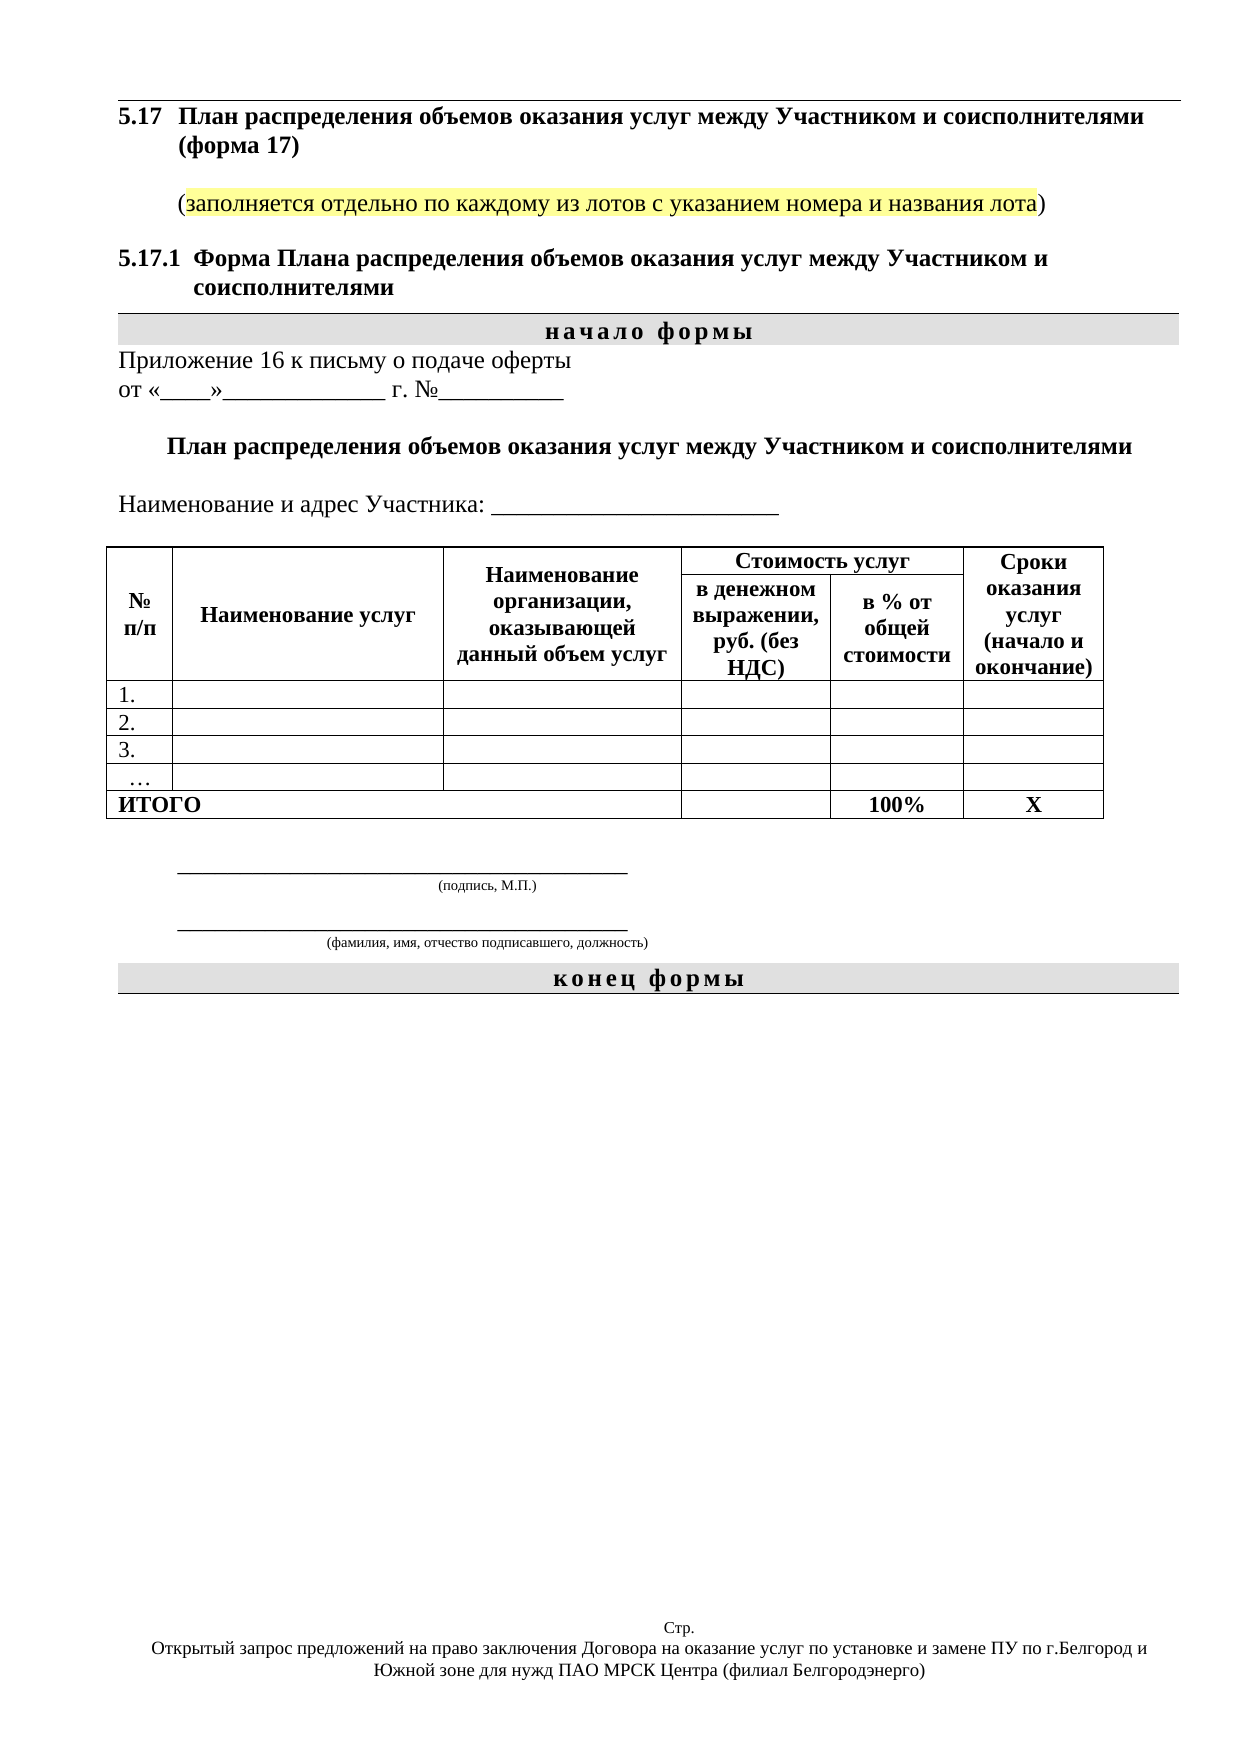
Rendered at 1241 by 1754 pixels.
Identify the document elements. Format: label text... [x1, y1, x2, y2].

subtitle План распределения объемов оказания услуг между Участником и соисполнителями (форма 17) [118, 101, 1181, 158]
table_cell [682, 709, 830, 735]
table_cell [964, 709, 1103, 735]
table_cell [964, 681, 1103, 708]
text План распределения объемов оказания услуг между Участником и соисполнителями [118, 431, 1181, 460]
table_cell [682, 736, 830, 762]
table_cell [964, 736, 1103, 762]
table_cell [107, 681, 172, 708]
table_cell [964, 764, 1103, 790]
table_cell [682, 681, 830, 708]
text начало формы [118, 314, 1179, 345]
table_cell [444, 681, 681, 708]
table_cell [107, 736, 172, 762]
table_cell 100% [831, 791, 963, 818]
table_cell [831, 736, 963, 762]
table_cell [682, 764, 830, 790]
table_cell [831, 709, 963, 735]
table_cell [444, 764, 681, 790]
table_cell в % от общей стоимости [831, 575, 963, 680]
table_header Наименование услуг [173, 548, 443, 680]
table_header Наименование организации, оказывающей данный объем услуг [444, 548, 681, 680]
table_header Стоимость услуг [682, 548, 963, 574]
text (подпись, М.П.) [118, 876, 797, 905]
table_header Сроки оказания услуг (начало и окончание) [964, 548, 1103, 680]
text конец формы [118, 963, 1179, 993]
table_cell [831, 681, 963, 708]
text (фамилия, имя, отчество подписавшего, должность) [118, 934, 797, 963]
subtitle Форма Плана распределения объемов оказания услуг между Участником и соисполнителями [118, 243, 1181, 301]
table_cell [173, 764, 443, 790]
text Приложение 16 к письму о подаче оферты от «____»_____________ г. №__________ [118, 345, 1181, 403]
table_cell … [107, 764, 172, 790]
table_cell [444, 709, 681, 735]
text Наименование и адрес Участника: _______________________ [118, 489, 1181, 518]
table_cell [173, 736, 443, 762]
table_cell ИТОГО [107, 791, 681, 818]
table_cell [682, 791, 830, 818]
table_cell [173, 681, 443, 708]
table_cell [173, 709, 443, 735]
table_cell [444, 736, 681, 762]
table_header № п/п [107, 548, 172, 680]
text ____________________________________ [118, 905, 1181, 934]
table_cell в денежном выражении, руб. (без НДС) [682, 575, 830, 680]
text ____________________________________ [118, 848, 1181, 876]
table_cell [831, 764, 963, 790]
table_cell Х [964, 791, 1103, 818]
table_cell [107, 709, 172, 735]
